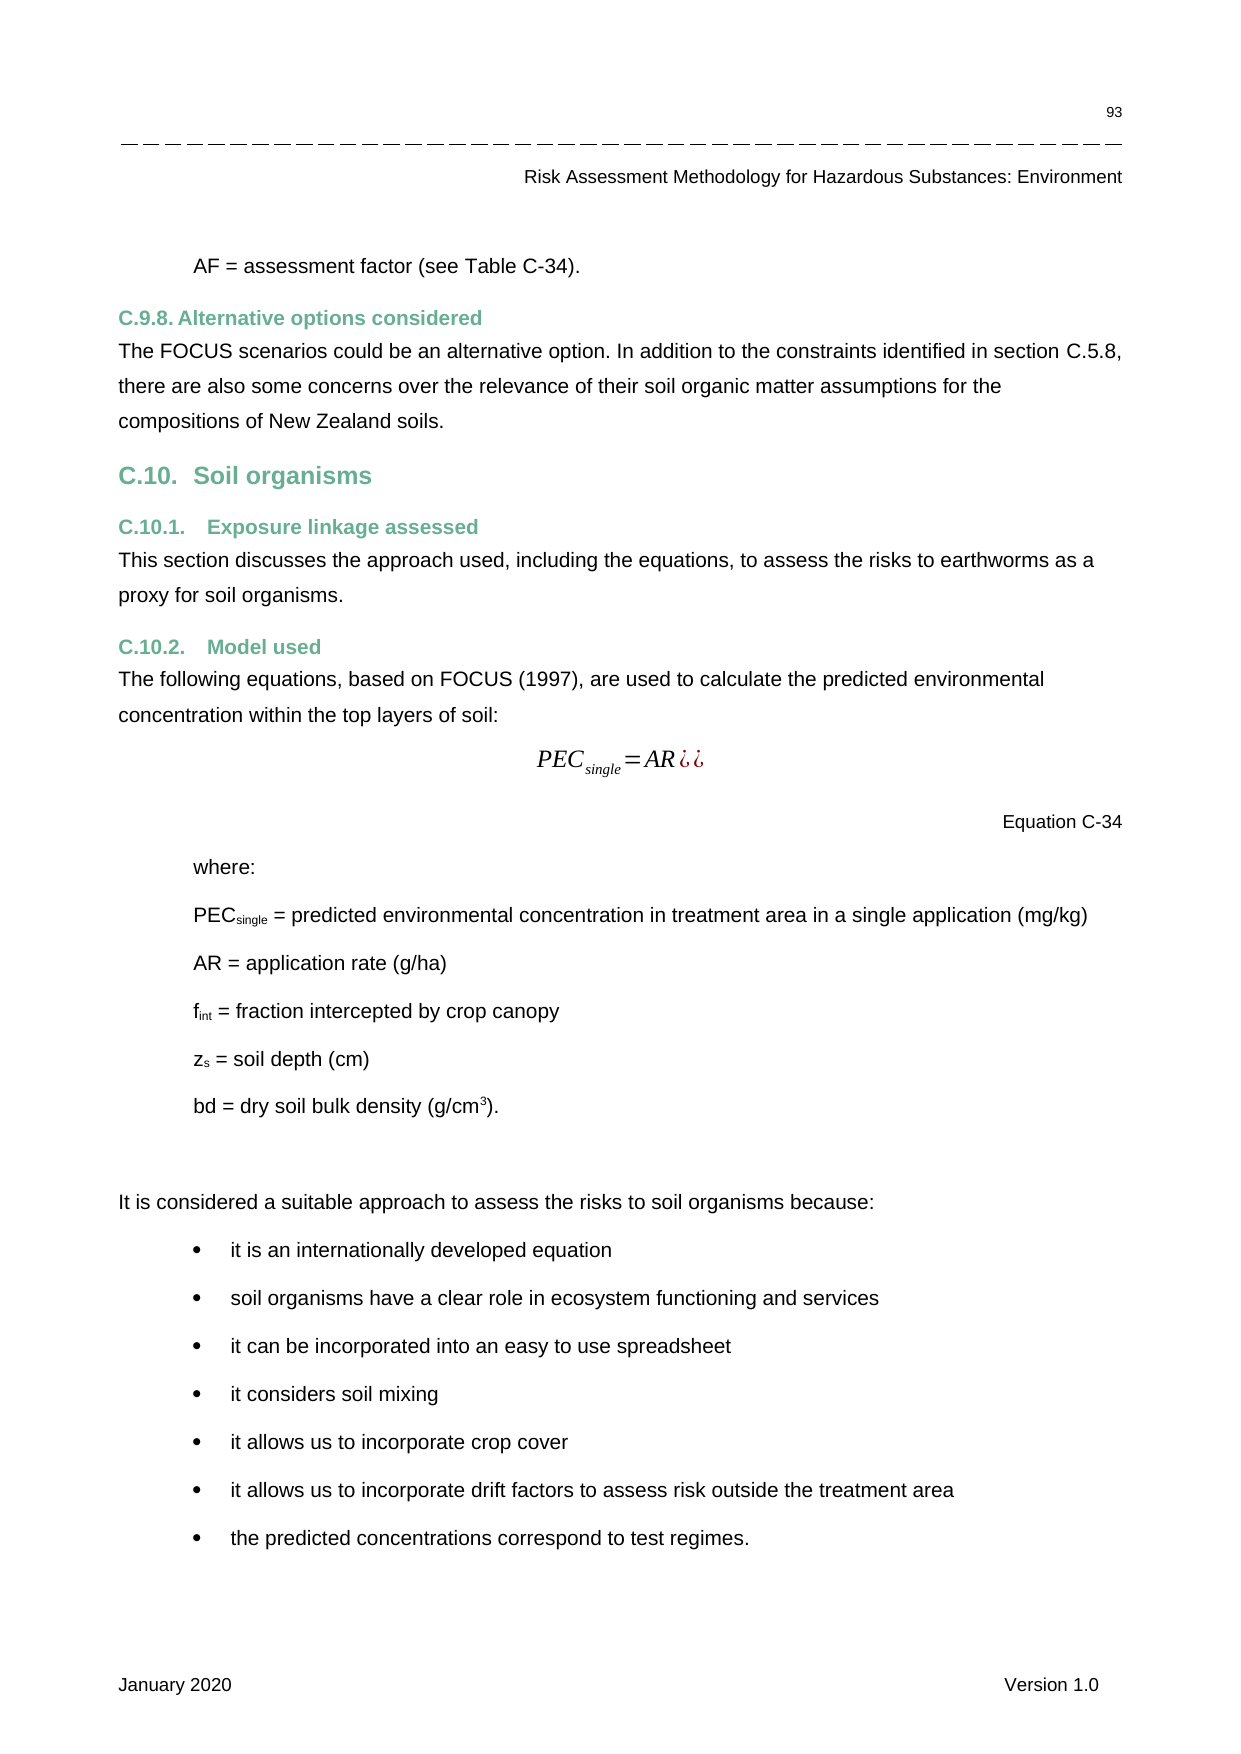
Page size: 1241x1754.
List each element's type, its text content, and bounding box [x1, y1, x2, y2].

list bd = dry soil bulk density (g/cm3). [193, 1086, 1122, 1121]
list it allows us to incorporate drift factors to assess risk outside the treatment area [193, 1469, 1122, 1504]
list AR = application rate (g/ha) [193, 942, 1122, 977]
list it considers soil mixing [193, 1373, 1122, 1408]
list where: [193, 846, 1122, 881]
list soil organisms have a clear role in ecosystem functioning and services [193, 1277, 1122, 1313]
list it can be incorporated into an easy to use spreadsheet [193, 1325, 1122, 1361]
text This section discusses the approach used, including the equations, to assess the risks to earthworms as a proxy for soil organisms. [118, 539, 1122, 609]
subtitle Soil organisms [118, 461, 1122, 490]
list it is an internationally developed equation [193, 1229, 1122, 1265]
text It is considered a suitable approach to assess the risks to soil organisms because: [118, 1181, 1122, 1217]
list zs = soil depth (cm) [193, 1038, 1122, 1073]
list the predicted concentrations correspond to test regimes. [193, 1517, 1122, 1552]
text The following equations, based on FOCUS (1997), are used to calculate the predicted environmental concentration within the top layers of soil: [118, 658, 1122, 729]
list fint = fraction intercepted by crop canopy [193, 990, 1122, 1025]
subtitle Alternative options considered [118, 306, 1122, 330]
list PECsingle = predicted environmental concentration in treatment area in a single application (mg/kg) [193, 894, 1122, 929]
text The FOCUS scenarios could be an alternative option. In addition to the constraints identified in section C.5.8, there are also some concerns over the relevance of their soil organic matter assumptions for the compositions of New Zealand soils. [118, 330, 1122, 436]
subtitle Model used [118, 634, 1122, 658]
list it allows us to incorporate crop cover [193, 1421, 1122, 1456]
subtitle Exposure linkage assessed [118, 515, 1122, 539]
